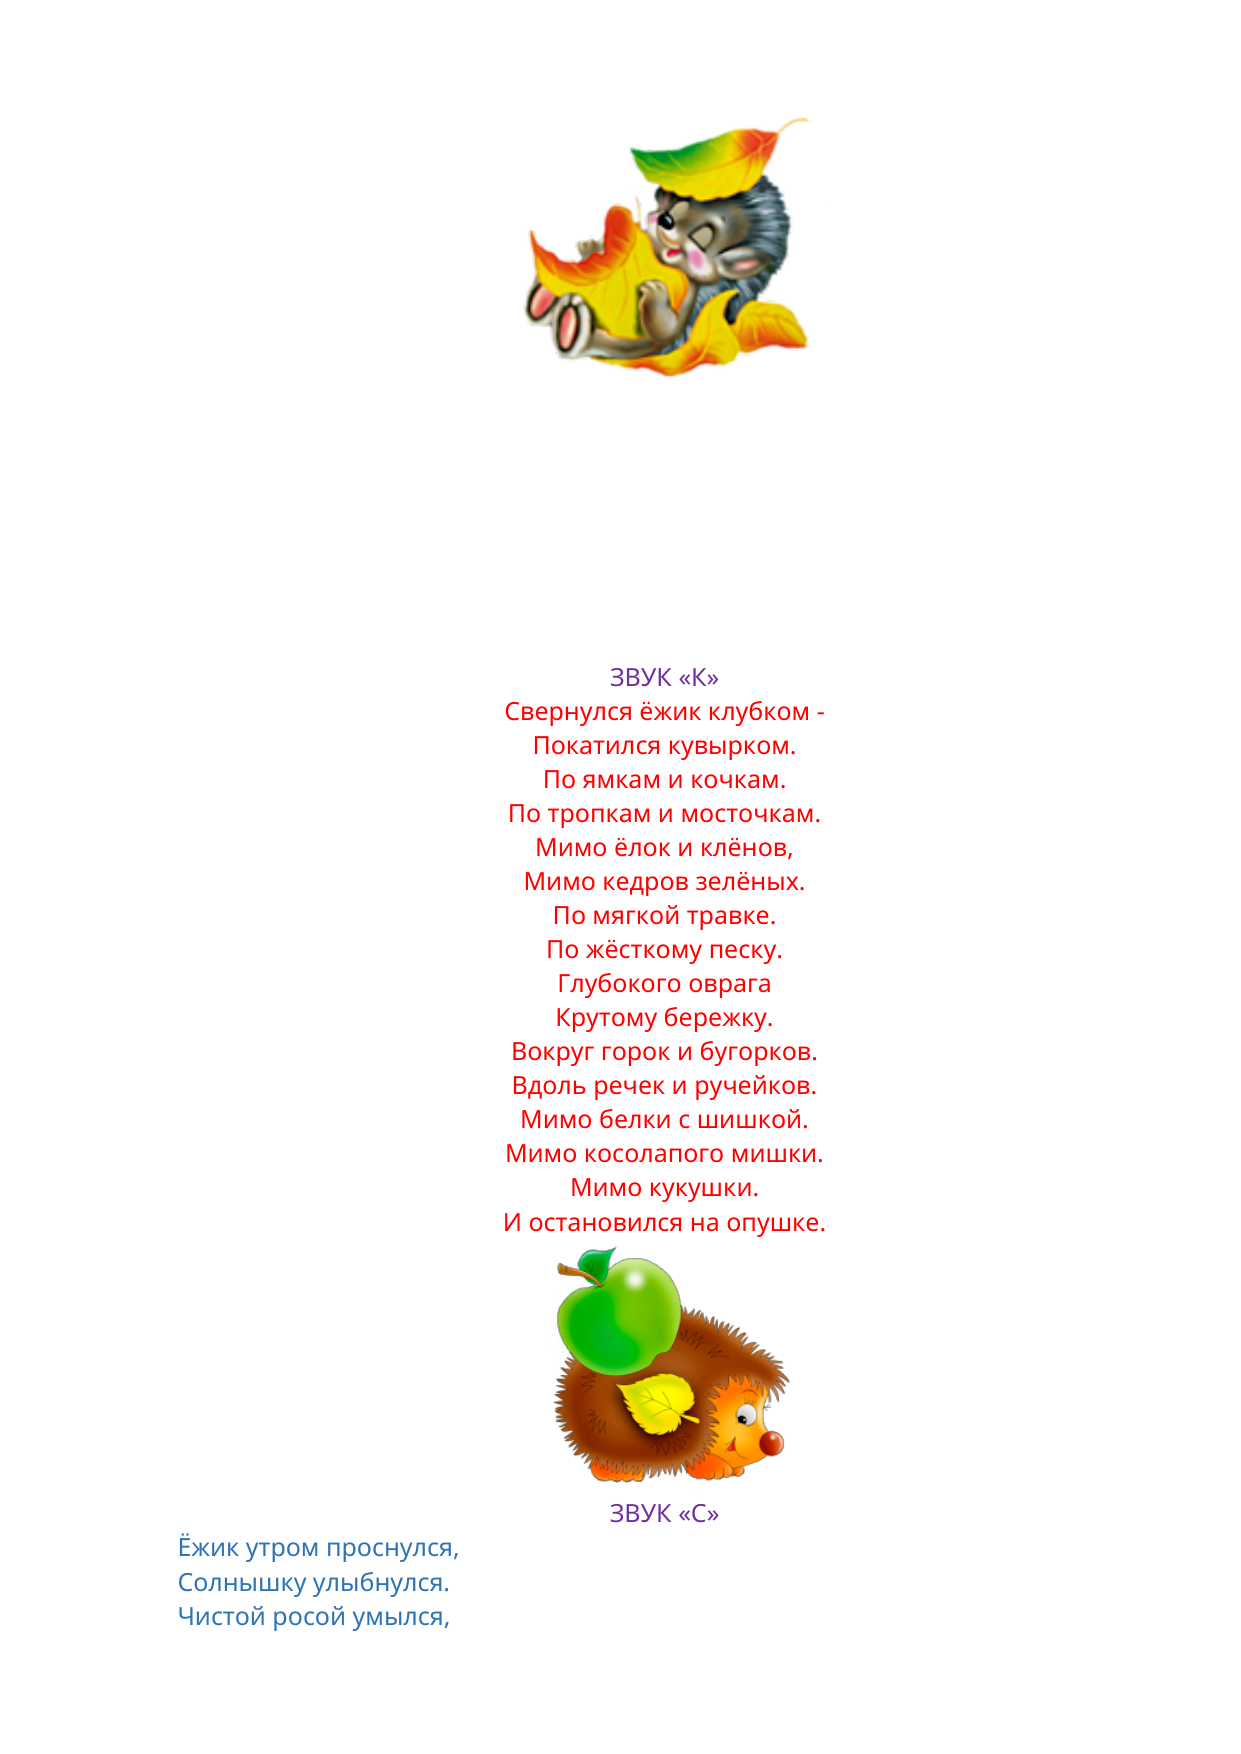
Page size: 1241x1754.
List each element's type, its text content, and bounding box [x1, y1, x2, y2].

picture [505, 118, 830, 442]
text Свернулся ёжик клубком - Покатился кувырком. По ямкам и кочкам. По тропкам и мосточкам. Мимо ёлок и клёнов, Мимо кедров зелёных. По мягкой травке. По жёсткому песку. Глубокого оврага Крутому бережку. Вокруг горок и бугорков. Вдоль речек и ручейков. Мимо белки с шишкой. Мимо косолапого мишки. Мимо кукушки. И остановился на опушке. [177, 693, 1152, 1238]
picture [542, 1238, 793, 1492]
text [177, 1530, 1152, 1632]
text ЗВУК «С» [177, 1496, 1152, 1530]
text ЗВУК «К» [177, 659, 1152, 693]
